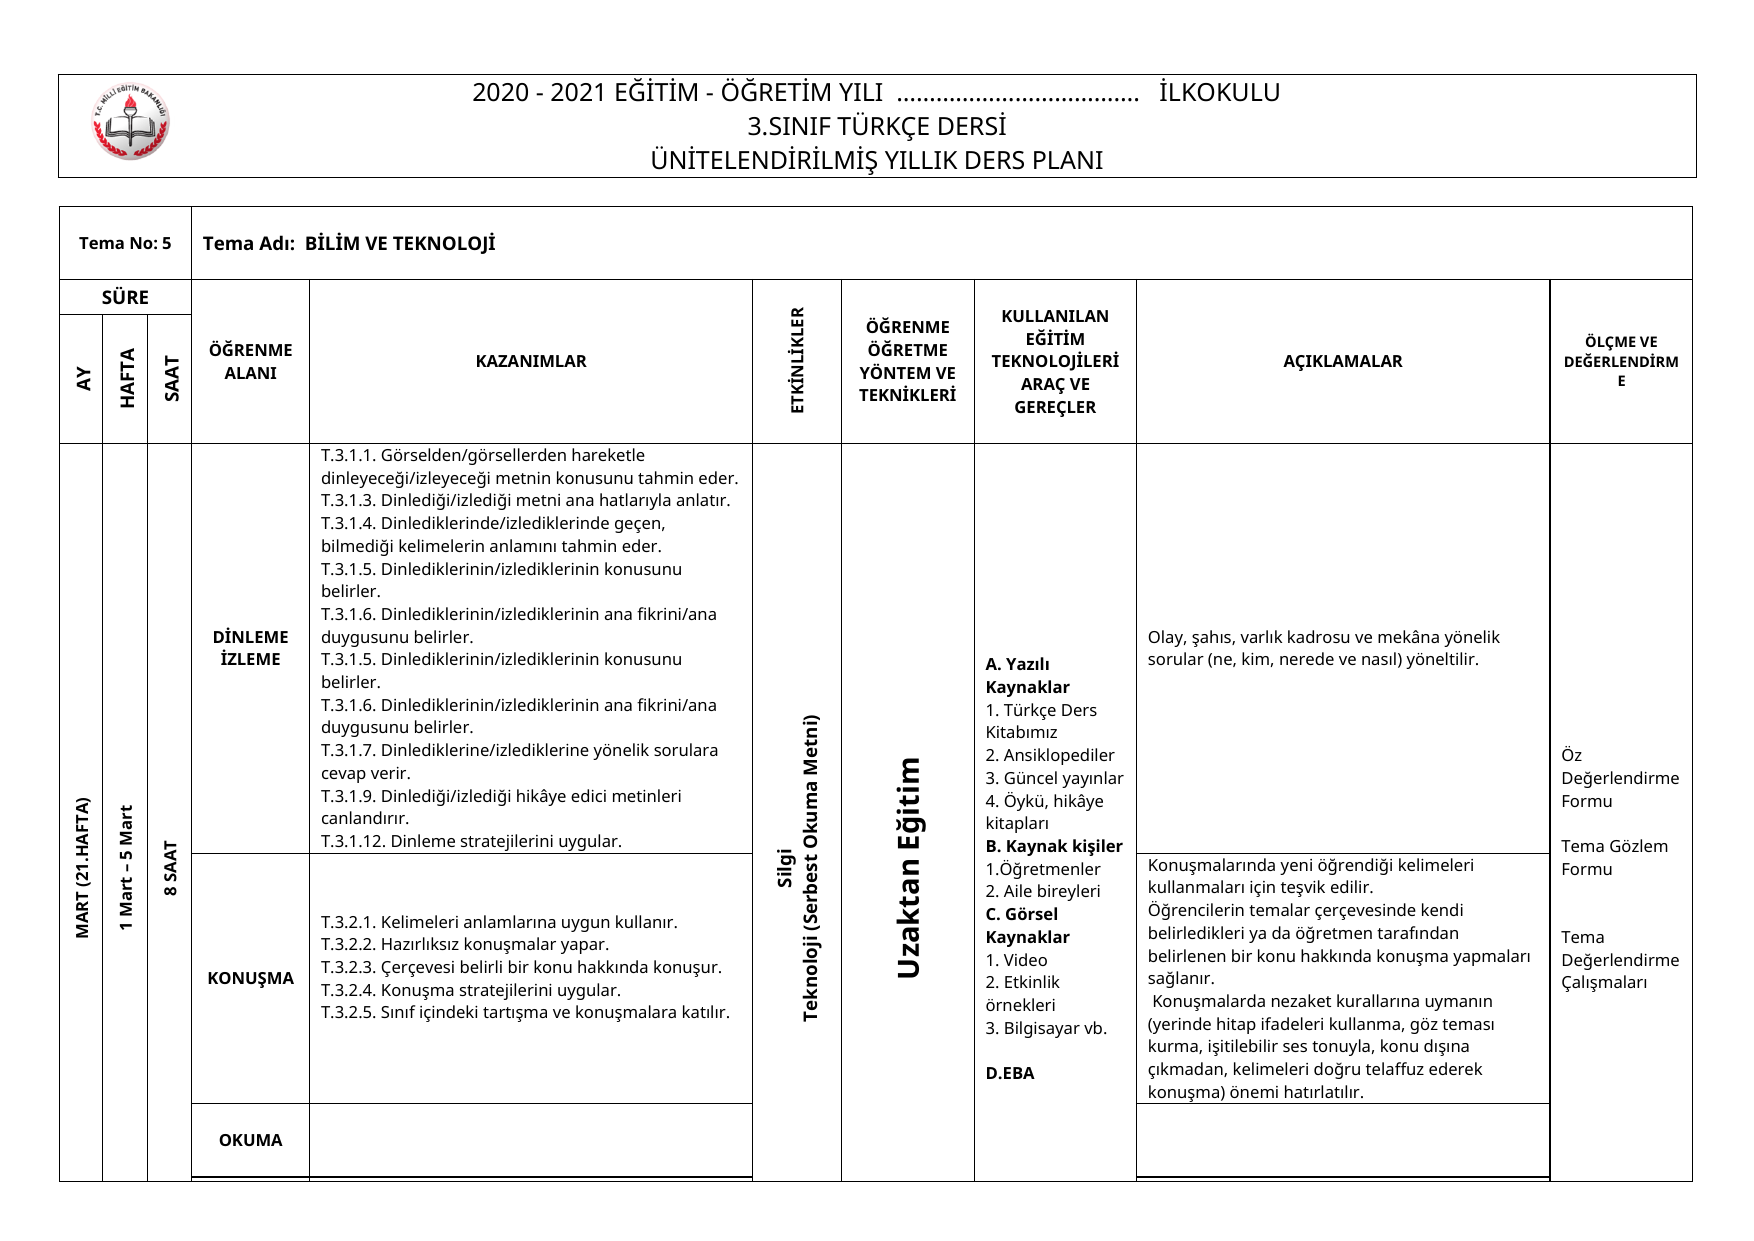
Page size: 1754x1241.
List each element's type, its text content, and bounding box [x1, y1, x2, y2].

table_cell MART (21.HAFTA) [60, 444, 102, 1181]
table_cell ÖĞRENME ALANI [192, 280, 309, 443]
table_cell SAAT [148, 315, 191, 443]
table_cell ÖLÇME VE DEĞERLENDİRME [1551, 280, 1692, 443]
table_cell Öz Değerlendirme Formu Tema Gözlem Formu Tema Değerlendirme Çalışmaları [1551, 444, 1692, 1181]
picture [85, 77, 175, 167]
table_cell Silgi Teknoloji (Serbest Okuma Metni) [753, 444, 841, 1181]
table_cell ETKİNLİKLER [753, 280, 841, 443]
table_cell Konuşmalarında yeni öğrendiği kelimeleri kullanmaları için teşvik edilir. Öğrencilerin temalar çerçevesinde kendi belirledikleri ya da öğretmen tarafından belirlenen bir konu hakkında konuşma yapmaları sağlanır. Konuşmalarda nezaket kurallarına uymanın (yerinde hitap ifadeleri kullanma, göz teması kurma, işitilebilir ses tonuyla, konu dışına çıkmadan, kelimeleri doğru telaffuz ederek konuşma) önemi hatırlatılır. [1137, 854, 1549, 1103]
table_cell [310, 1104, 752, 1176]
table_cell SÜRE [60, 280, 191, 314]
table_cell [1137, 1104, 1549, 1176]
table_cell KULLANILAN EĞİTİM TEKNOLOJİLERİ ARAÇ VE GEREÇLER [975, 280, 1136, 443]
table_cell HAFTA [103, 315, 147, 443]
table_cell T.3.1.1. Görselden/görsellerden hareketle dinleyeceği/izleyeceği metnin konusunu tahmin eder. T.3.1.3. Dinlediği/izlediği metni ana hatlarıyla anlatır. T.3.1.4. Dinlediklerinde/izlediklerinde geçen, bilmediği kelimelerin anlamını tahmin eder. T.3.1.5. Dinlediklerinin/izlediklerinin konusunu belirler. T.3.1.6. Dinlediklerinin/izlediklerinin ana fikrini/ana duygusunu belirler. T.3.1.5. Dinlediklerinin/izlediklerinin konusunu belirler. T.3.1.6. Dinlediklerinin/izlediklerinin ana fikrini/ana duygusunu belirler. T.3.1.7. Dinlediklerine/izlediklerine yönelik sorulara cevap verir. T.3.1.9. Dinlediği/izlediği hikâye edici metinleri canlandırır. T.3.1.12. Dinleme stratejilerini uygular. [310, 444, 752, 852]
table_cell Uzaktan Eğitim [842, 444, 974, 1181]
table_cell ÖĞRENME ÖĞRETME YÖNTEM VE TEKNİKLERİ [842, 280, 974, 443]
table_cell AY [60, 315, 102, 443]
table_header Tema Adı: BİLİM VE TEKNOLOJİ [192, 207, 1692, 279]
table_cell 8 SAAT [148, 444, 191, 1181]
table_cell KAZANIMLAR [310, 280, 752, 443]
table_cell A. Yazılı Kaynaklar 1. Türkçe Ders Kitabımız 2. Ansiklopediler 3. Güncel yayınlar 4. Öykü, hikâye kitapları B. Kaynak kişiler 1.Öğretmenler 2. Aile bireyleri C. Görsel Kaynaklar 1. Video 2. Etkinlik örnekleri 3. Bilgisayar vb. D.EBA [975, 444, 1136, 1181]
table_cell DİNLEME İZLEME [192, 444, 309, 852]
table_cell KONUŞMA [192, 854, 309, 1103]
table_cell AÇIKLAMALAR [1137, 280, 1549, 443]
table_cell Olay, şahıs, varlık kadrosu ve mekâna yönelik sorular (ne, kim, nerede ve nasıl) yöneltilir. [1137, 444, 1549, 852]
table_header Tema No: 5 [60, 207, 191, 279]
table_cell 1 Mart – 5 Mart [103, 444, 147, 1181]
table_cell T.3.2.1. Kelimeleri anlamlarına uygun kullanır. T.3.2.2. Hazırlıksız konuşmalar yapar. T.3.2.3. Çerçevesi belirli bir konu hakkında konuşur. T.3.2.4. Konuşma stratejilerini uygular. T.3.2.5. Sınıf içindeki tartışma ve konuşmalara katılır. [310, 854, 752, 1103]
table_cell OKUMA [192, 1104, 309, 1176]
